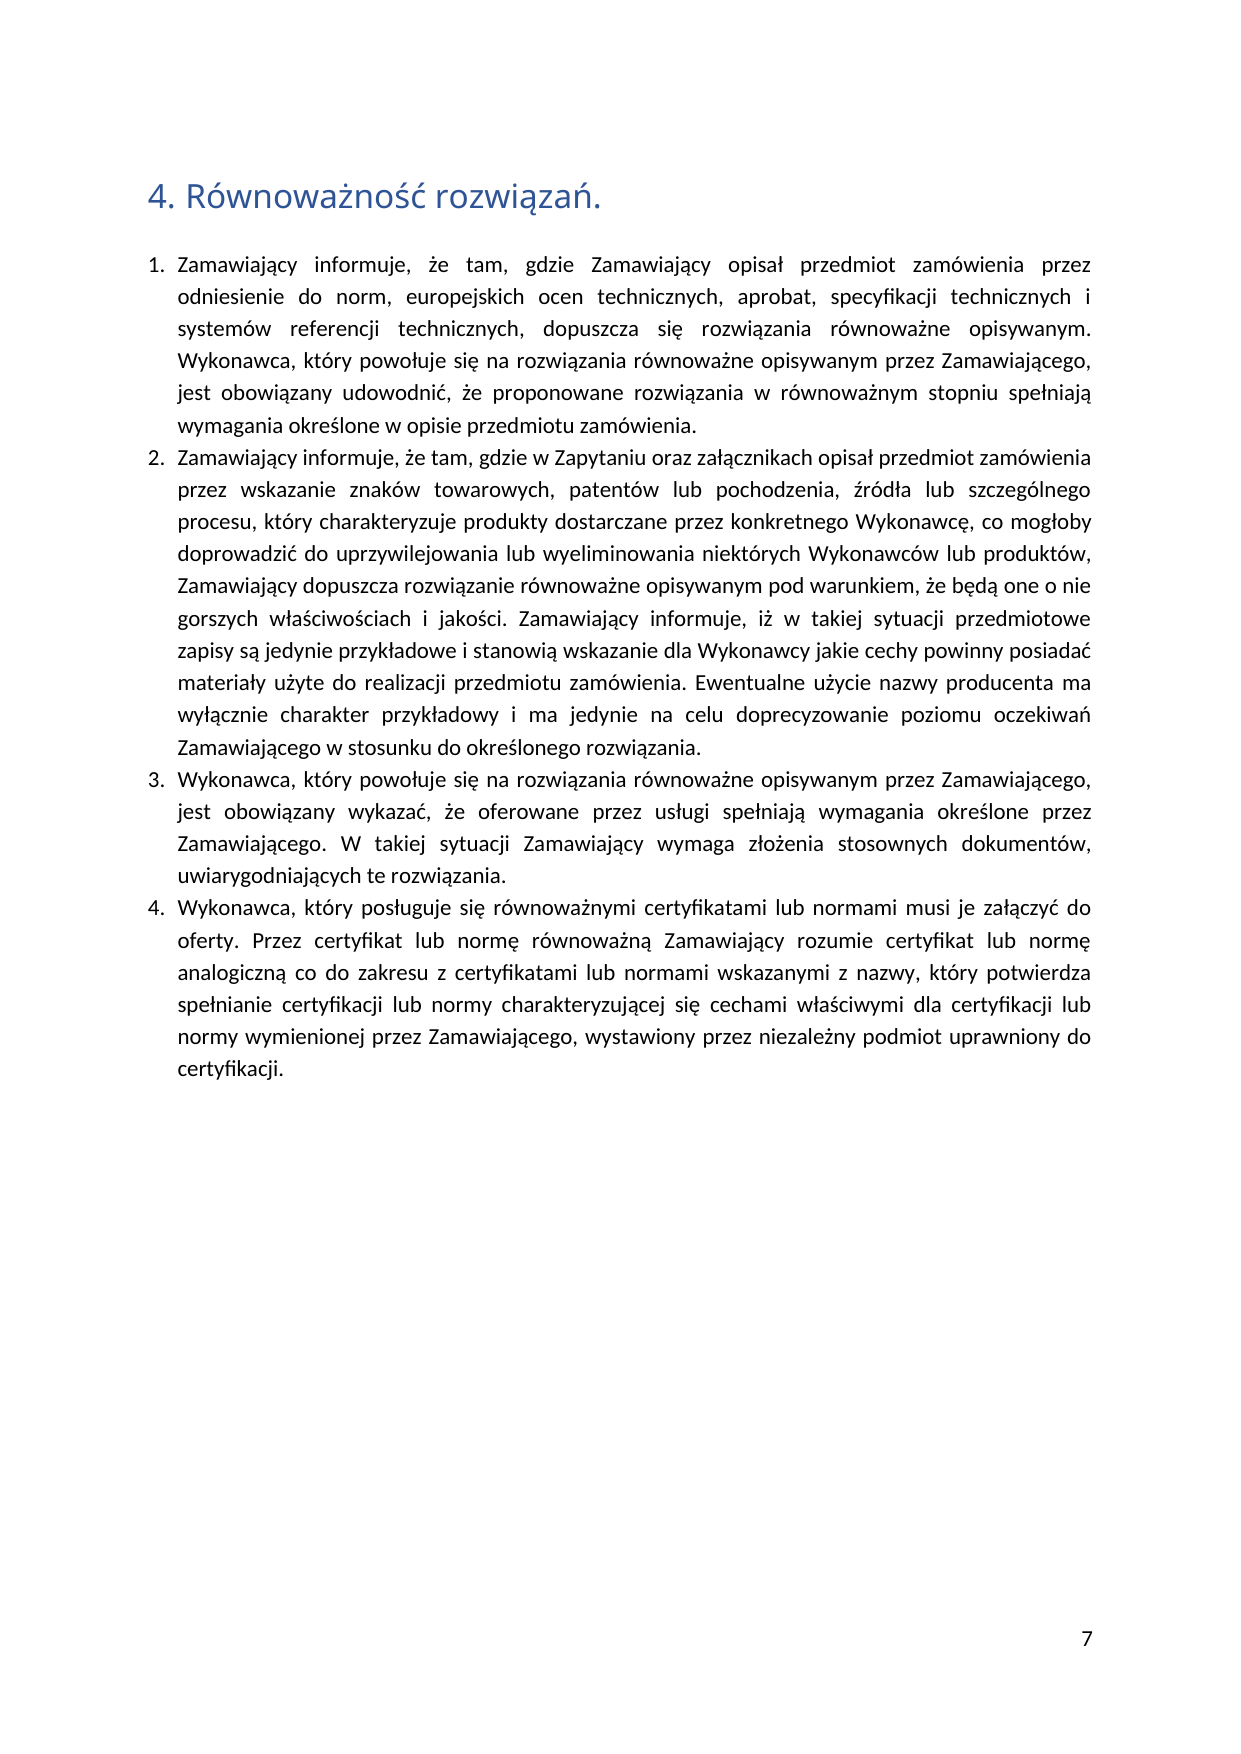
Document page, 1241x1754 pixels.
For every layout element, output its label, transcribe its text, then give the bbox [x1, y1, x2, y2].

list Wykonawca, który powołuje się na rozwiązania równoważne opisywanym przez Zamawiającego, jest obowiązany wykazać, że oferowane przez usługi spełniają wymagania określone przez Zamawiającego. W takiej sytuacji Zamawiający wymaga złożenia stosownych dokumentów, uwiarygodniających te rozwiązania. [148, 765, 1093, 889]
list Zamawiający informuje, że tam, gdzie Zamawiający opisał przedmiot zamówienia przez odniesienie do norm, europejskich ocen technicznych, aprobat, specyfikacji technicznych i systemów referencji technicznych, dopuszcza się rozwiązania równoważne opisywanym. Wykonawca, który powołuje się na rozwiązania równoważne opisywanym przez Zamawiającego, jest obowiązany udowodnić, że proponowane rozwiązania w równoważnym stopniu spełniają wymagania określone w opisie przedmiotu zamówienia. [148, 250, 1093, 439]
subtitle Równoważność rozwiązań. [148, 173, 1093, 218]
list Zamawiający informuje, że tam, gdzie w Zapytaniu oraz załącznikach opisał przedmiot zamówienia przez wskazanie znaków towarowych, patentów lub pochodzenia, źródła lub szczególnego procesu, który charakteryzuje produkty dostarczane przez konkretnego Wykonawcę, co mogłoby doprowadzić do uprzywilejowania lub wyeliminowania niektórych Wykonawców lub produktów, Zamawiający dopuszcza rozwiązanie równoważne opisywanym pod warunkiem, że będą one o nie gorszych właściwościach i jakości. Zamawiający informuje, iż w takiej sytuacji przedmiotowe zapisy są jedynie przykładowe i stanowią wskazanie dla Wykonawcy jakie cechy powinny posiadać materiały użyte do realizacji przedmiotu zamówienia. Ewentualne użycie nazwy producenta ma wyłącznie charakter przykładowy i ma jedynie na celu doprecyzowanie poziomu oczekiwań Zamawiającego w stosunku do określonego rozwiązania. [148, 443, 1093, 761]
list Wykonawca, który posługuje się równoważnymi certyfikatami lub normami musi je załączyć do oferty. Przez certyfikat lub normę równoważną Zamawiający rozumie certyfikat lub normę analogiczną co do zakresu z certyfikatami lub normami wskazanymi z nazwy, który potwierdza spełnianie certyfikacji lub normy charakteryzującej się cechami właściwymi dla certyfikacji lub normy wymienionej przez Zamawiającego, wystawiony przez niezależny podmiot uprawniony do certyfikacji. [148, 893, 1093, 1082]
